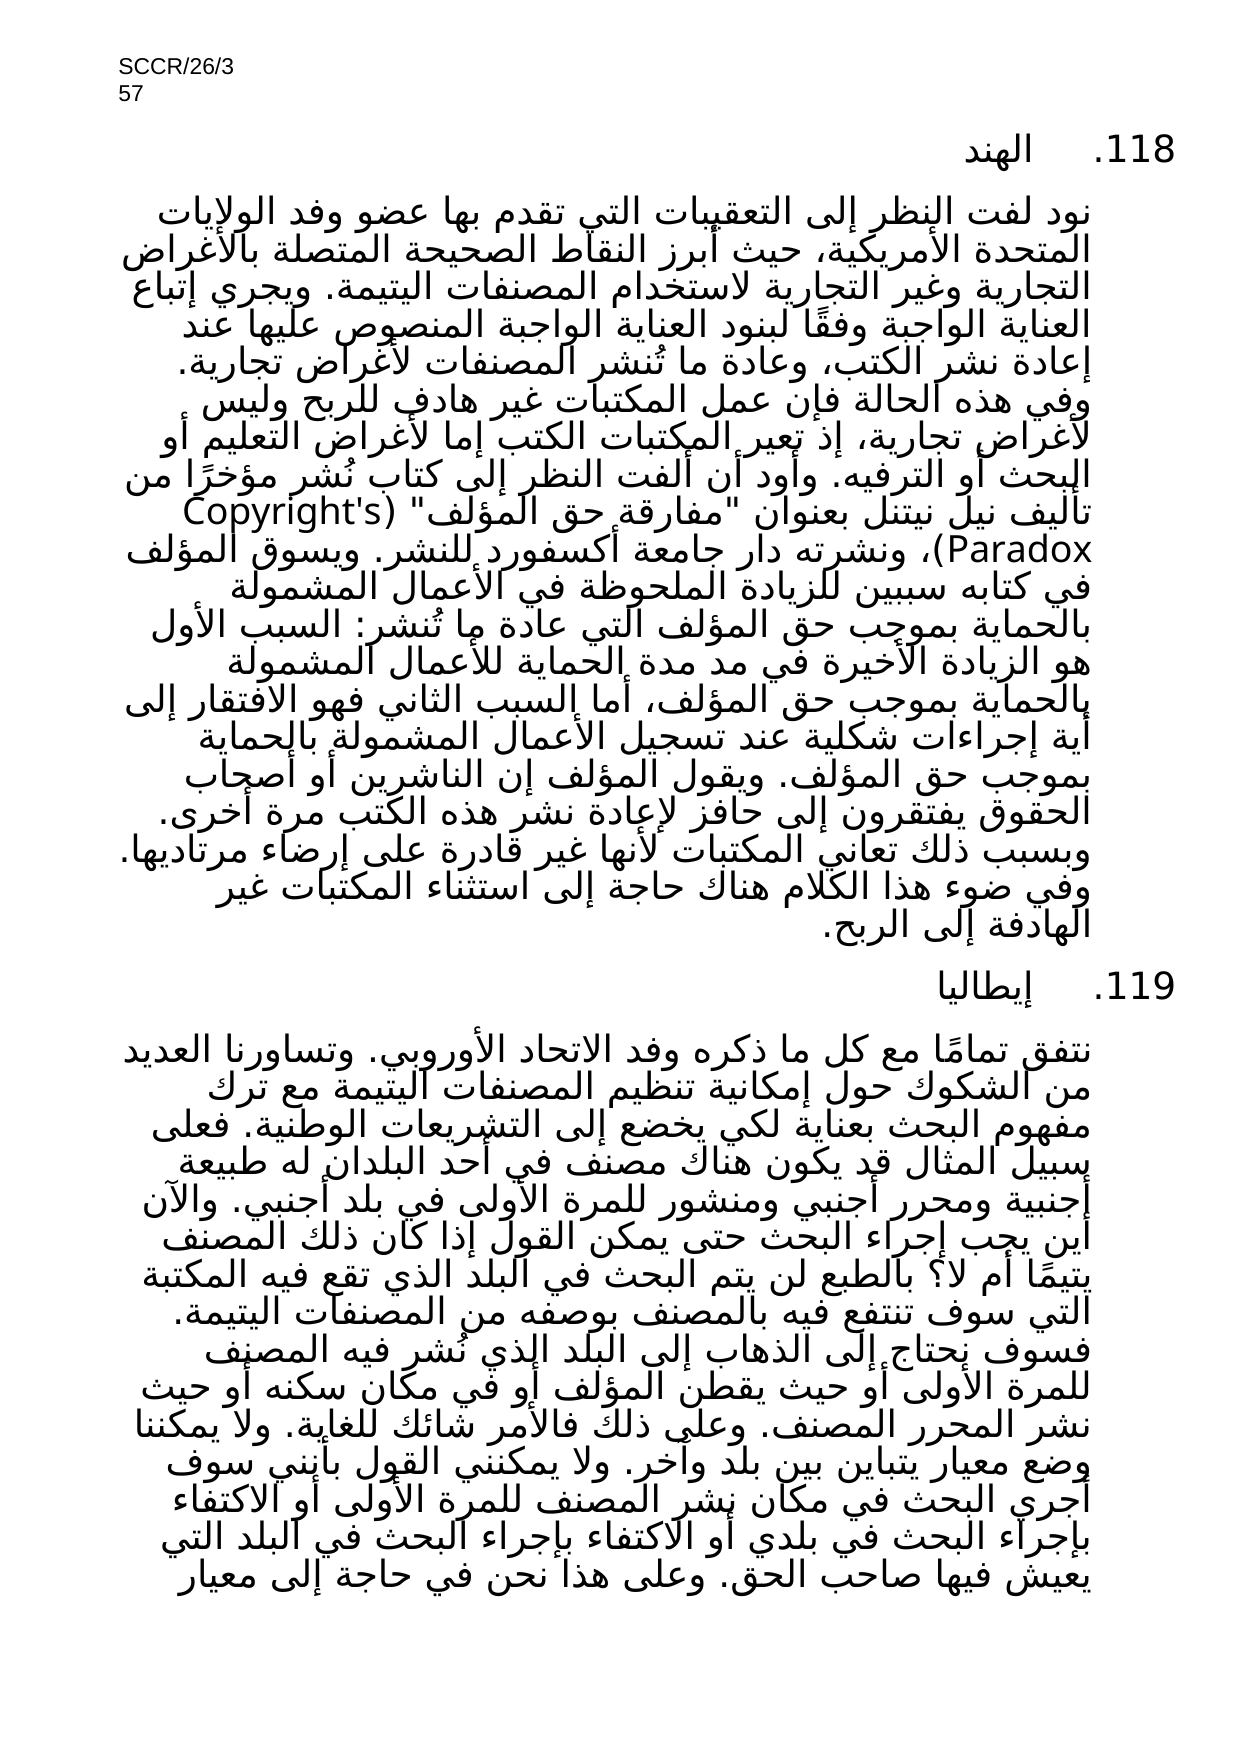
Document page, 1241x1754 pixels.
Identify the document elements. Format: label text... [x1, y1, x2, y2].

text نود لفت النظر إلى التعقيبات التي تقدم بها عضو وفد الولايات المتحدة الأمريكية، حيث أبرز النقاط الصحيحة المتصلة بالأغراض التجارية وغير التجارية لاستخدام المصنفات اليتيمة. ويجري إتباع العناية الواجبة وفقًا لبنود العناية الواجبة المنصوص عليها عند إعادة نشر الكتب، وعادة ما تُنشر المصنفات لأغراض تجارية. وفي هذه الحالة فإن عمل المكتبات غير هادف للربح وليس لأغراض تجارية، إذ تعير المكتبات الكتب إما لأغراض التعليم أو البحث أو الترفيه. وأود أن ألفت النظر إلى كتاب نُشر مؤخرًا من تأليف نيل نيتنل بعنوان "مفارقة حق المؤلف" (Copyright's Paradox)، ونشرته دار جامعة أكسفورد للنشر. ويسوق المؤلف في كتابه سببين للزيادة الملحوظة في الأعمال المشمولة بالحماية بموجب حق المؤلف التي عادة ما تُنشر: السبب الأول هو الزيادة الأخيرة في مد مدة الحماية للأعمال المشمولة بالحماية بموجب حق المؤلف، أما السبب الثاني فهو الافتقار إلى أية إجراءات شكلية عند تسجيل الأعمال المشمولة بالحماية بموجب حق المؤلف. ويقول المؤلف إن الناشرين أو أصحاب الحقوق يفتقرون إلى حافز لإعادة نشر هذه الكتب مرة أخرى. وبسبب ذلك تعاني المكتبات لأنها غير قادرة على إرضاء مرتاديها. وفي ضوء هذا الكلام هناك حاجة إلى استثناء المكتبات غير الهادفة إلى الربح. [118, 195, 1092, 945]
text إيطاليا [118, 970, 1092, 1007]
text الهند [118, 132, 1092, 170]
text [118, 1032, 1092, 1595]
